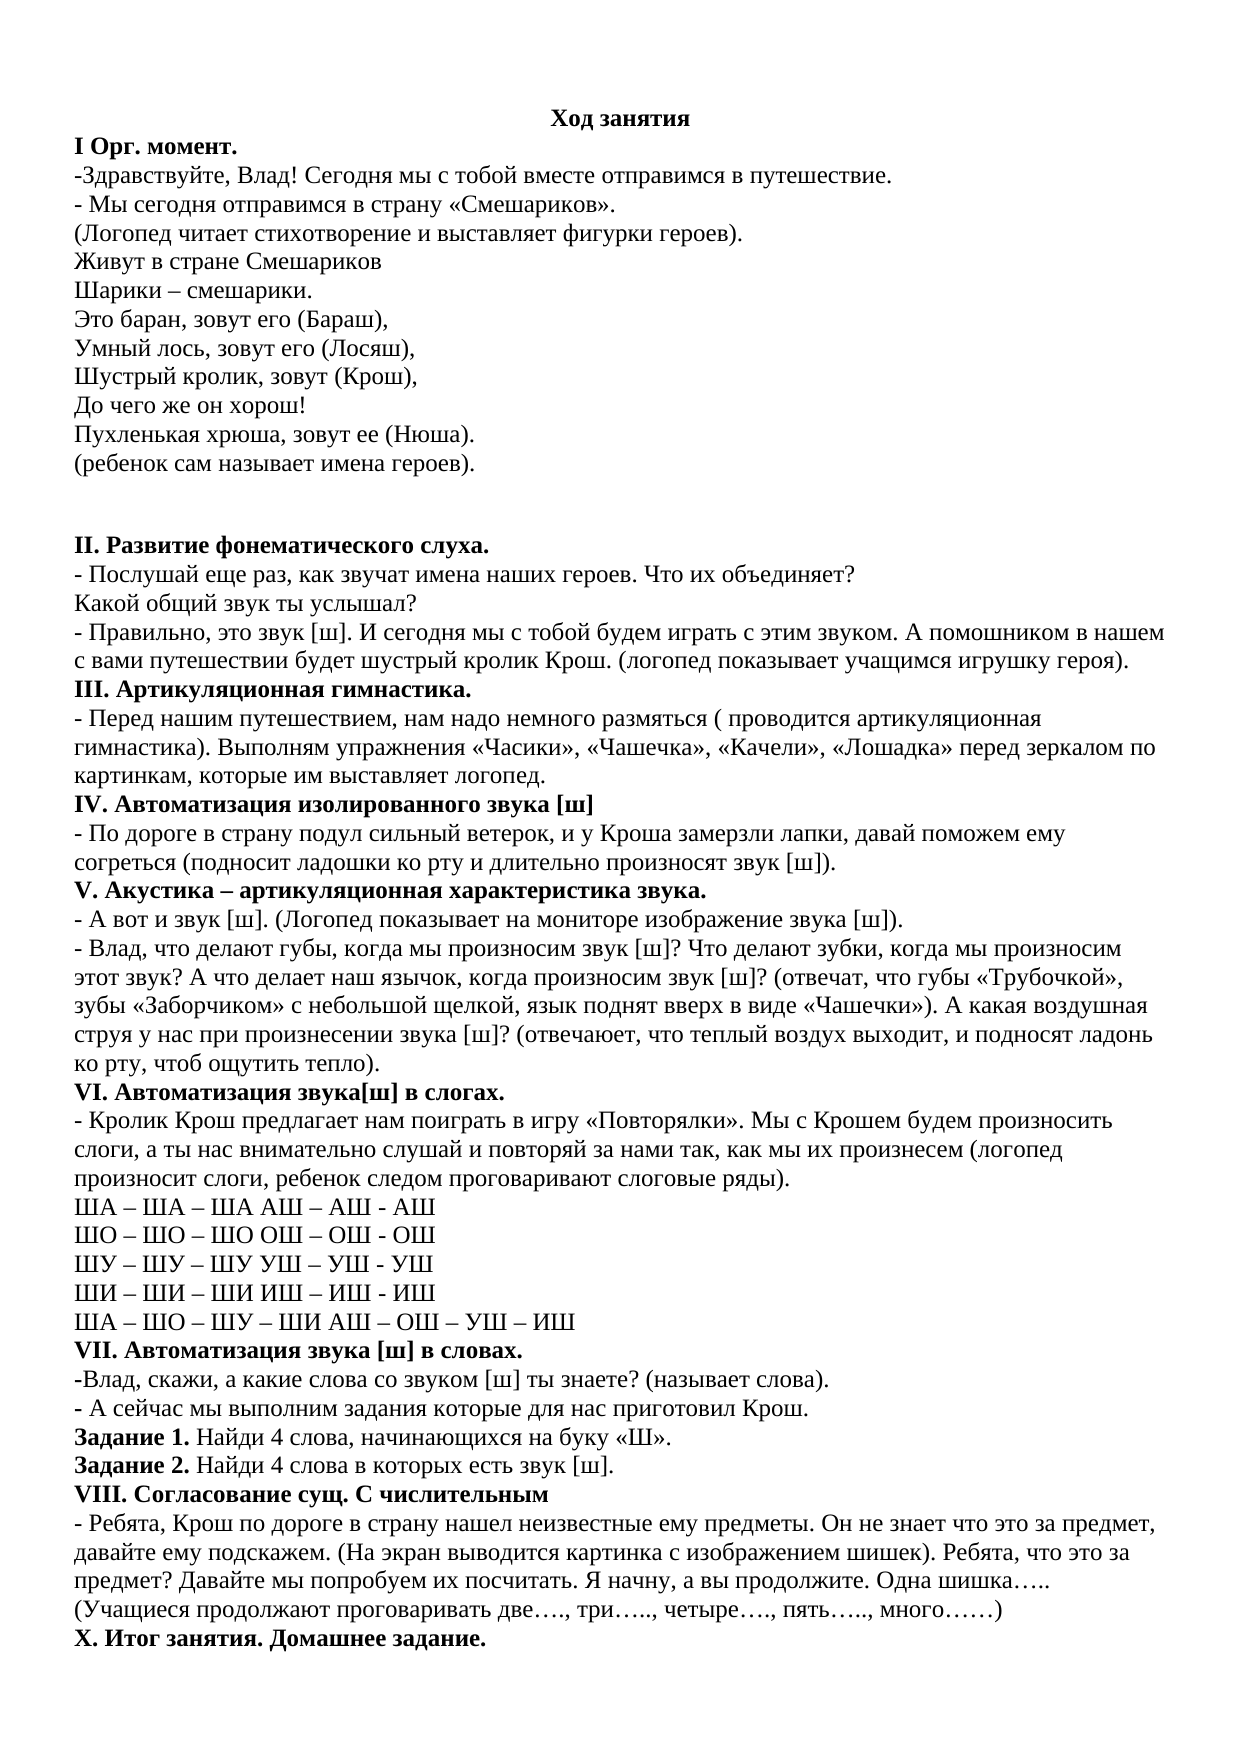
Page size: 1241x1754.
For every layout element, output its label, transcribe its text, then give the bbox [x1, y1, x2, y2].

text Это баран, зовут его (Бараш), [74, 304, 1167, 333]
text ШУ – ШУ – ШУ УШ – УШ - УШ [74, 1249, 1167, 1278]
text - Кролик Крош предлагает нам поиграть в игру «Повторялки». Мы с Крошем будем произносить слоги, а ты нас внимательно слушай и повторяй за нами так, как мы их произнесем (логопед произносит слоги, ребенок следом проговаривают слоговые ряды). [74, 1105, 1167, 1192]
text II. Развитие фонематического слуха. [74, 530, 1167, 559]
text Какой общий звук ты услышал? [74, 588, 1167, 617]
text Пухленькая хрюша, зовут ее (Нюша). [74, 419, 1167, 448]
text - Послушай еще раз, как звучат имена наших героев. Что их объединяет? [74, 559, 1167, 588]
text VIII. Согласование сущ. С числительным [74, 1479, 1167, 1508]
text -Здравствуйте, Влад! Сегодня мы с тобой вместе отправимся в путешествие. [74, 160, 1167, 189]
text V. Акустика – артикуляционная характеристика звука. [74, 875, 1167, 904]
text - Ребята, Крош по дороге в страну нашел неизвестные ему предметы. Он не знает что это за предмет, давайте ему подскажем. (На экран выводится картинка с изображением шишек). Ребята, что это за предмет? Давайте мы попробуем их посчитать. Я начну, а вы продолжите. Одна шишка…..(Учащиеся продолжают проговаривать две…., три….., четыре…., пять….., много……) [74, 1508, 1167, 1623]
text ШИ – ШИ – ШИ ИШ – ИШ - ИШ [74, 1278, 1167, 1307]
text - Влад, что делают губы, когда мы произносим звук [ш]? Что делают зубки, когда мы произносим этот звук? А что делает наш язычок, когда произносим звук [ш]? (отвечат, что губы «Трубочкой», зубы «Заборчиком» с небольшой щелкой, язык поднят вверх в виде «Чашечки»). А какая воздушная струя у нас при произнесении звука [ш]? (отвечаюет, что теплый воздух выходит, и подносят ладонь ко рту, чтоб ощутить тепло). [74, 933, 1167, 1077]
text ША – ШО – ШУ – ШИ АШ – ОШ – УШ – ИШ [74, 1307, 1167, 1335]
text Задание 2. Найди 4 слова в которых есть звук [ш]. [74, 1450, 1167, 1479]
text VI. Автоматизация звука[ш] в слогах. [74, 1077, 1167, 1105]
text Шустрый кролик, зовут (Крош), [74, 361, 1167, 390]
text ШО – ШО – ШО ОШ – ОШ - ОШ [74, 1220, 1167, 1249]
text - Перед нашим путешествием, нам надо немного размяться ( проводится артикуляционная гимнастика). Выполням упражнения «Часики», «Чашечка», «Качели», «Лошадка» перед зеркалом по картинкам, которые им выставляет логопед. [74, 703, 1167, 789]
text I Орг. момент. [74, 131, 1167, 160]
text X. Итог занятия. Домашнее задание. [74, 1623, 1167, 1652]
text Задание 1. Найди 4 слова, начинающихся на буку «Ш». [74, 1422, 1167, 1450]
text - По дороге в страну подул сильный ветерок, и у Кроша замерзли лапки, давай поможем ему согреться (подносит ладошки ко рту и длительно произносят звук [ш]). [74, 818, 1167, 875]
text Шарики – смешарики. [74, 275, 1167, 304]
text VII. Автоматизация звука [ш] в словах. [74, 1335, 1167, 1364]
text До чего же он хорош! [74, 390, 1167, 419]
text - Правильно, это звук [ш]. И сегодня мы с тобой будем играть с этим звуком. А помошником в нашем с вами путешествии будет шустрый кролик Крош. (логопед показывает учащимся игрушку героя). [74, 617, 1167, 674]
text IV. Автоматизация изолированного звука [ш] [74, 789, 1167, 818]
text Умный лось, зовут его (Лосяш), [74, 333, 1167, 361]
text (ребенок сам называет имена героев). [74, 448, 1167, 476]
text (Логопед читает стихотворение и выставляет фигурки героев). [74, 218, 1167, 246]
text Живут в стране Смешариков [74, 246, 1167, 275]
text -Влад, скажи, а какие слова со звуком [ш] ты знаете? (называет слова). [74, 1364, 1167, 1393]
text Ход занятия [74, 103, 1167, 131]
text - А вот и звук [ш]. (Логопед показывает на мониторе изображение звука [ш]). [74, 904, 1167, 933]
text - Мы сегодня отправимся в страну «Смешариков». [74, 189, 1167, 218]
text III. Артикуляционная гимнастика. [74, 674, 1167, 703]
text - А сейчас мы выполним задания которые для нас приготовил Крош. [74, 1393, 1167, 1422]
text ША – ША – ША АШ – АШ - АШ [74, 1192, 1167, 1220]
